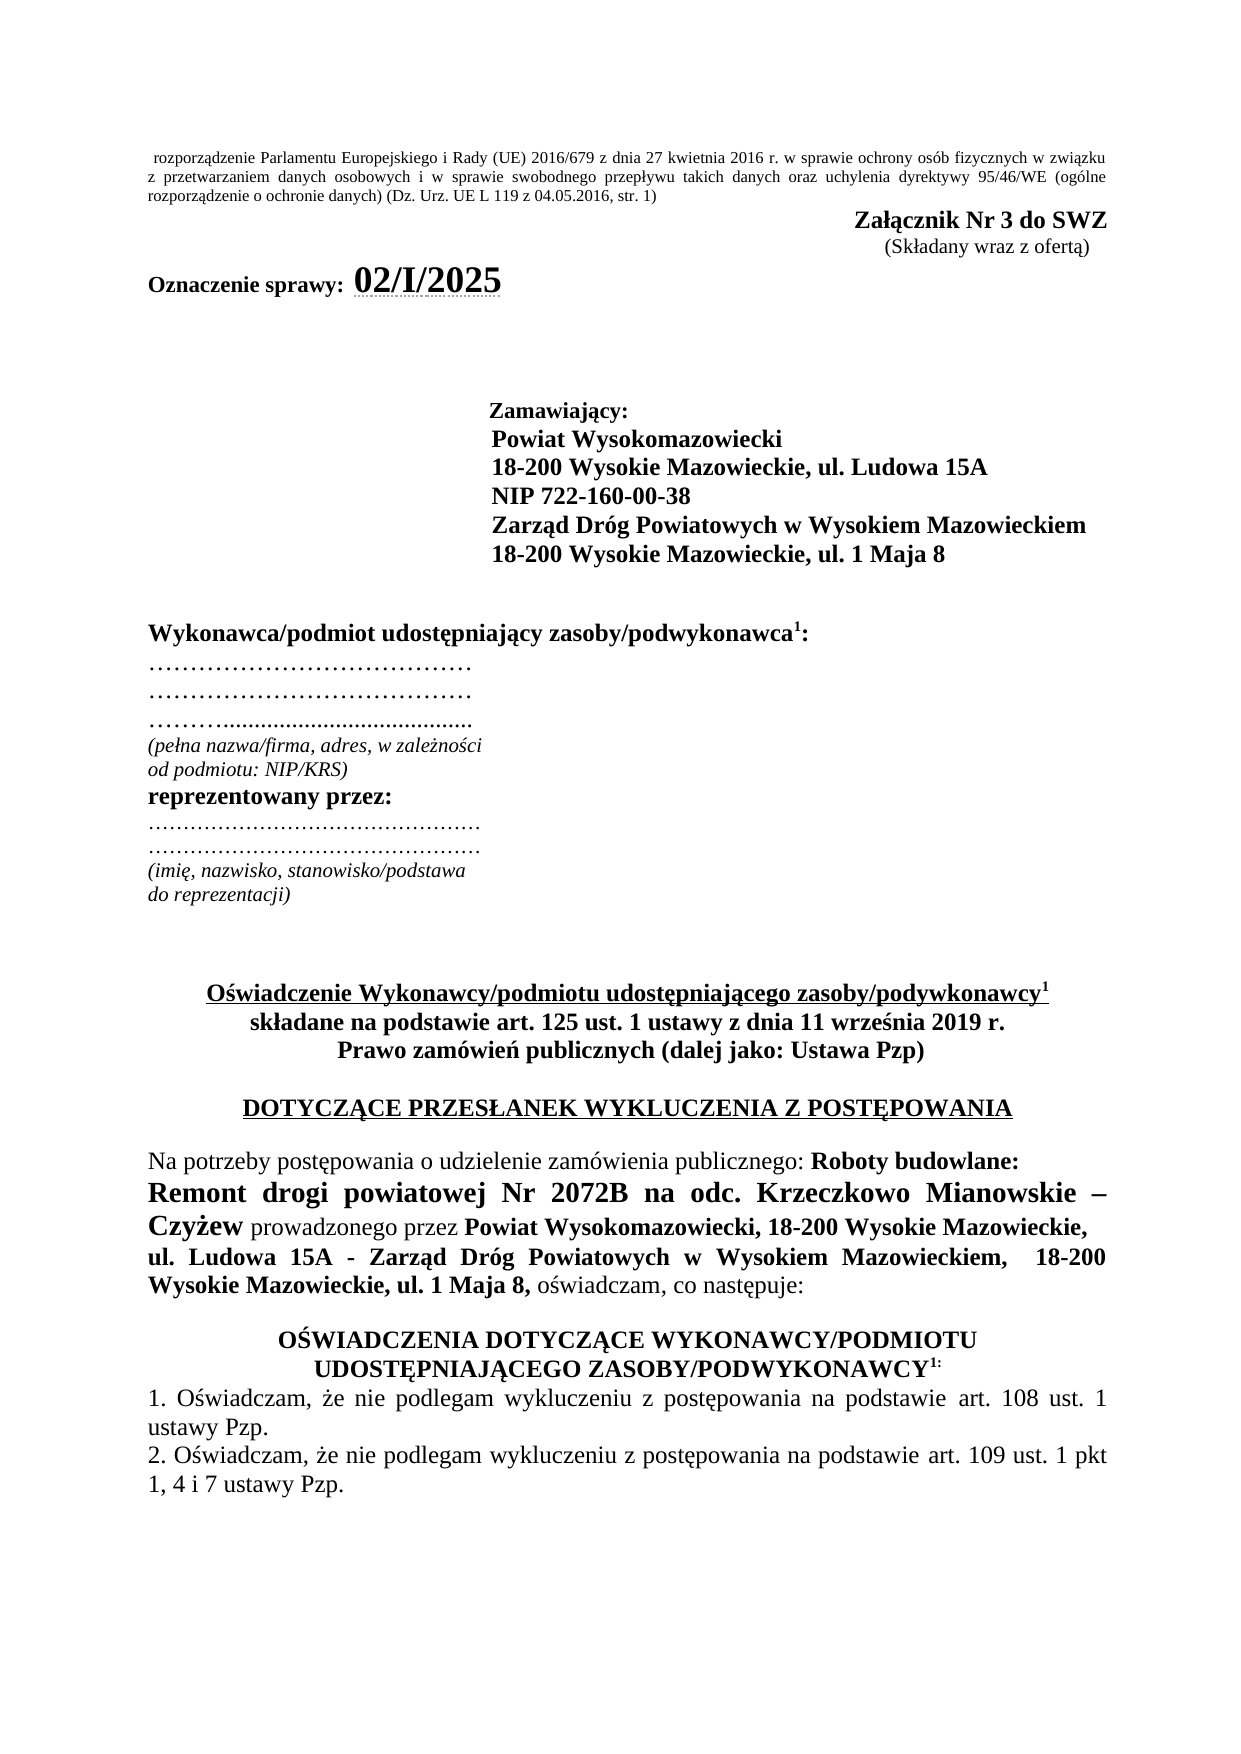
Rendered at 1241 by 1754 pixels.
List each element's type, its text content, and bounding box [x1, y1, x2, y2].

text 18-200 Wysokie Mazowieckie, ul. 1 Maja 8 [148, 539, 1107, 567]
text Wykonawca/podmiot udostępniający zasoby/podwykonawca1: [148, 618, 1107, 647]
text …………………………………………………………………………………… [148, 810, 487, 858]
text (Składany wraz z ofertą) [148, 234, 1107, 258]
text (pełna nazwa/firma, adres, w zależności od podmiotu: NIP/KRS) [148, 733, 487, 781]
text Na potrzeby postępowania o udzielenie zamówienia publicznego: Roboty budowlane: [148, 1146, 1107, 1175]
text ……………………………………………………………………………........................................ [148, 647, 487, 733]
text OŚWIADCZENIA DOTYCZĄCE WYKONAWCY/PODMIOTU UDOSTĘPNIAJĄCEGO ZASOBY/PODWYKONAWCY1: [148, 1326, 1107, 1383]
text NIP 722-160-00-38 [148, 481, 1107, 510]
text składane na podstawie ustawy z dnia 11 września 2019 r. [148, 1007, 1107, 1036]
text 18-200 Wysokie Mazowieckie, ul. Ludowa 15A [148, 452, 1107, 481]
text Zamawiający: [148, 397, 1107, 424]
text Powiat Wysokomazowiecki [148, 424, 1107, 452]
text Załącznik Nr 3 do SWZ [148, 205, 1107, 234]
text Oznaczenie sprawy: 02/I/2025 [148, 258, 1107, 301]
text reprezentowany przez: [148, 781, 1107, 810]
text 2. Oświadczam, że nie podlegam wykluczeniu z postępowania na podstawie , i . [148, 1441, 1107, 1498]
text DOTYCZĄCE PRZESŁANEK WYKLUCZENIA Z POSTĘPOWANIA [148, 1093, 1107, 1122]
text (dalej jako: ) [148, 1036, 1107, 1064]
text Zarząd Dróg Powiatowych w Wysokiem Mazowieckiem [148, 510, 1107, 539]
text Remont drogi powiatowej Nr 2072B na odc. Krzeczkowo Mianowskie – Czyżew prowadzonego przez Powiat Wysokomazowiecki, 18-200 Wysokie Mazowieckie, [148, 1175, 1107, 1242]
text 1. Oświadczam, że nie podlegam wykluczeniu z postępowania na podstawie . [148, 1383, 1107, 1441]
text rozporządzenie Parlamentu Europejskiego i Rady (UE) 2016/679 z dnia 27 kwietnia 2016 r. w sprawie ochrony osób fizycznych w związku z przetwarzaniem danych osobowych i w sprawie swobodnego przepływu takich danych oraz uchylenia dyrektywy 95/46/WE (ogólne rozporządzenie o ochronie danych) (Dz. Urz. UE L 119 z 04.05.2016, str. 1) [148, 148, 1107, 205]
text (imię, nazwisko, stanowisko/podstawa do reprezentacji) [148, 858, 487, 906]
text Oświadczenie Wykonawcy/podmiotu udostępniającego zasoby/podywkonawcy1 [148, 978, 1107, 1007]
text ul. Ludowa 15A - Zarząd Dróg Powiatowych w Wysokiem Mazowieckiem, 18-200 Wysokie Mazowieckie, ul. 1 Maja 8, oświadczam, co następuje: [148, 1242, 1107, 1299]
